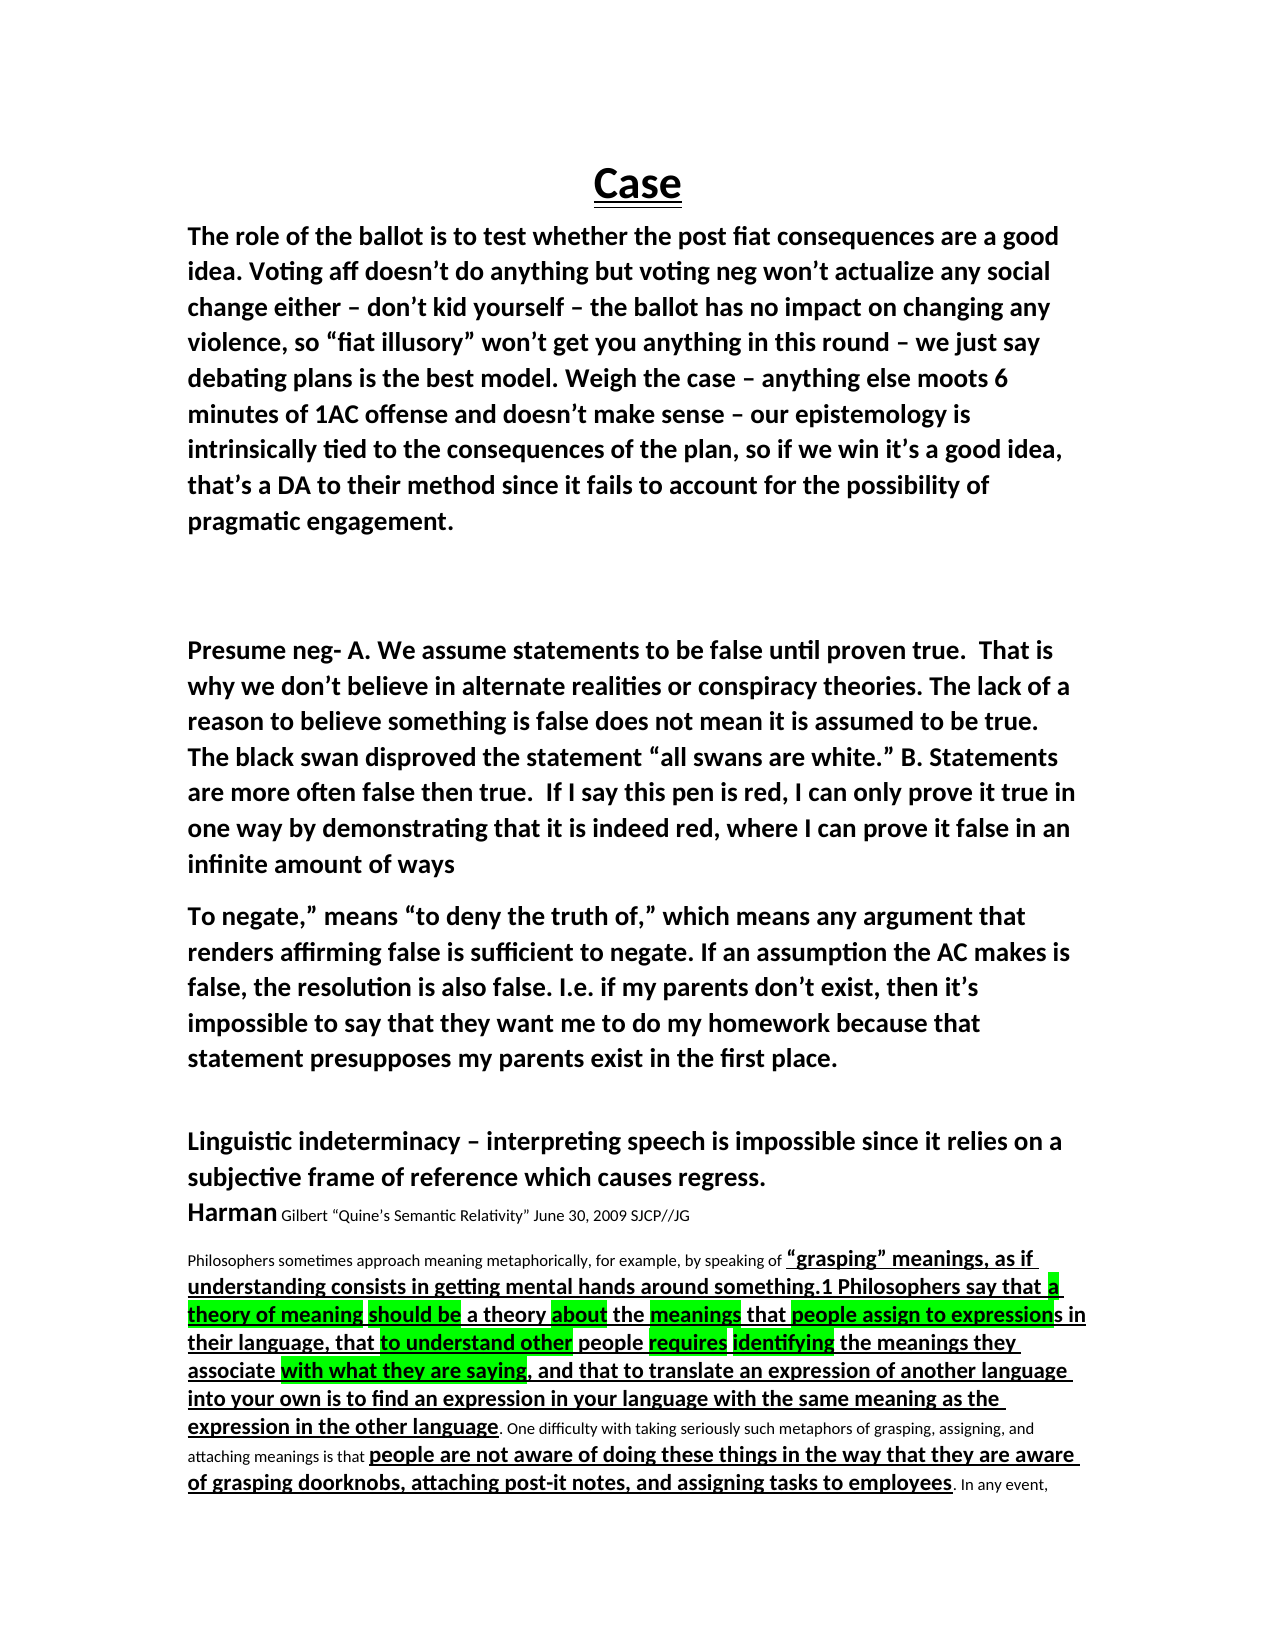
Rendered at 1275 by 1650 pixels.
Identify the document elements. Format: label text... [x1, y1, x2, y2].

subtitle The role of the ballot is to test whether the post fiat consequences are a good idea. Voting aff doesn’t do anything but voting neg won’t actualize any social change either – don’t kid yourself – the ballot has no impact on changing any violence, so “fiat illusory” won’t get you anything in this round – we just say debating plans is the best model. Weigh the case – anything else moots 6 minutes of 1AC offense and doesn’t make sense – our epistemology is intrinsically tied to the consequences of the plan, so if we win it’s a good idea, that’s a DA to their method since it fails to account for the possibility of pragmatic engagement. [187, 219, 1087, 537]
subtitle Case [187, 154, 1087, 210]
text Presume neg- A. We assume statements to be false until proven true. That is why we don’t believe in alternate realities or conspiracy theories. The lack of a reason to believe something is false does not mean it is assumed to be true. The black swan disproved the statement “all swans are white.” B. Statements are more often false then true. If I say this pen is red, I can only prove it true in one way by demonstrating that it is indeed red, where I can prove it false in an infinite amount of ways [187, 633, 1087, 880]
subtitle To negate,” means “to deny the truth of,” which means any argument that renders affirming false is sufficient to negate. If an assumption the AC makes is false, the resolution is also false. I.e. if my parents don’t exist, then it’s impossible to say that they want me to do my homework because that statement presupposes my parents exist in the first place. [187, 899, 1087, 1074]
subtitle Linguistic indeterminacy – interpreting speech is impossible since it relies on a subjective frame of reference which causes regress. [187, 1124, 1087, 1193]
text Harman Gilbert “Quine’s Semantic Relativity” June 30, 2009 SJCP//JG [187, 1195, 1087, 1228]
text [187, 1244, 1087, 1496]
